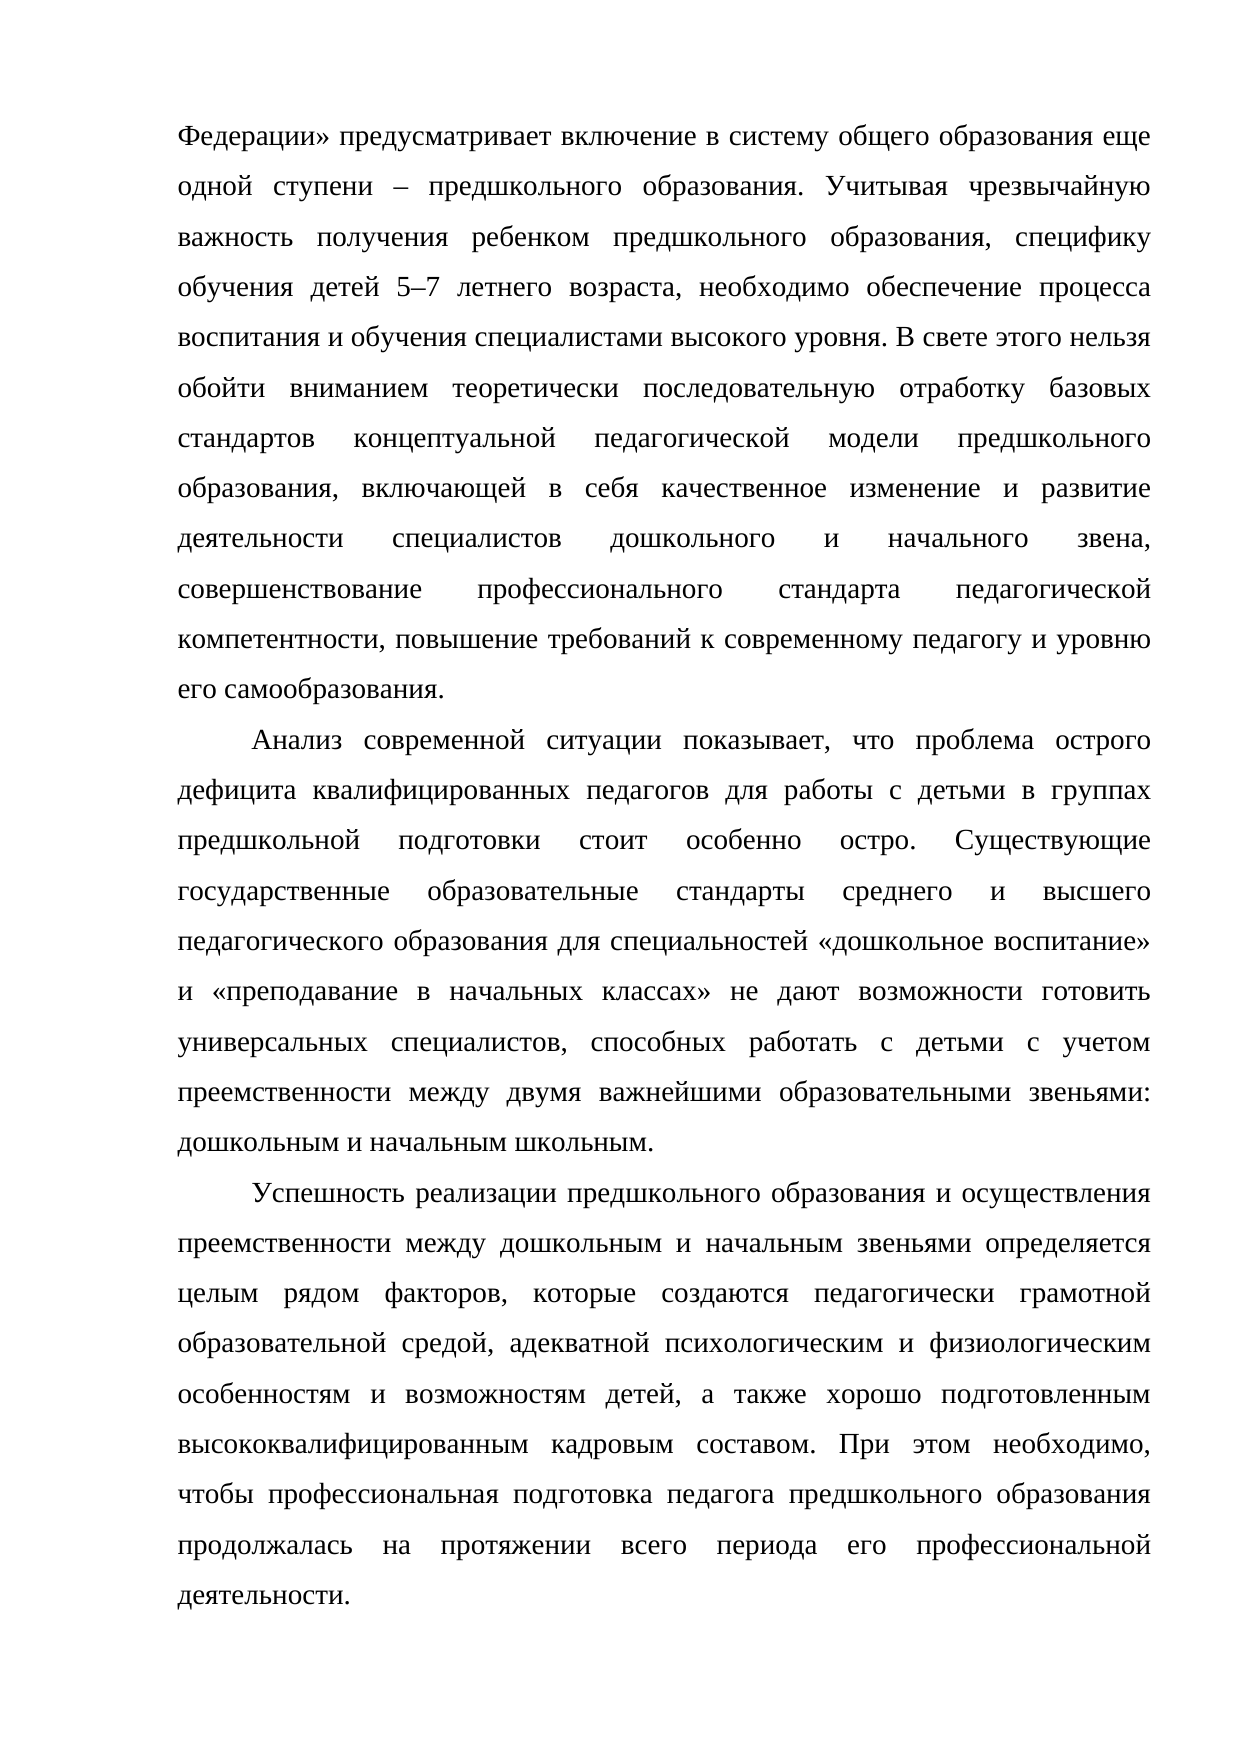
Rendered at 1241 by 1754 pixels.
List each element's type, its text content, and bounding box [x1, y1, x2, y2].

text Анализ современной ситуации показывает, что проблема острого дефицита квалифицированных педагогов для работы с детьми в группах предшкольной подготовки стоит особенно остро. Существующие государственные образовательные стандарты среднего и высшего педагогического образования для специальностей «дошкольное воспитание» и «преподавание в начальных классах» не дают возможности готовить универсальных специалистов, способных работать с детьми с учетом преемственности между двумя важнейшими образовательными звеньями: дошкольным и начальным школьным. [177, 722, 1152, 1158]
text Успешность реализации предшкольного образования и осуществления преемственности между дошкольным и начальным звеньями определяется целым рядом факторов, которые создаются педагогически грамотной образовательной средой, адекватной психологическим и физиологическим особенностям и возможностям детей, а также хорошо подготовленным высококвалифицированным кадровым составом. При этом необходимо, чтобы профессиональная подготовка педагога предшкольного образования продолжалась на протяжении всего периода его профессиональной деятельности. [177, 1175, 1152, 1611]
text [177, 118, 1152, 705]
